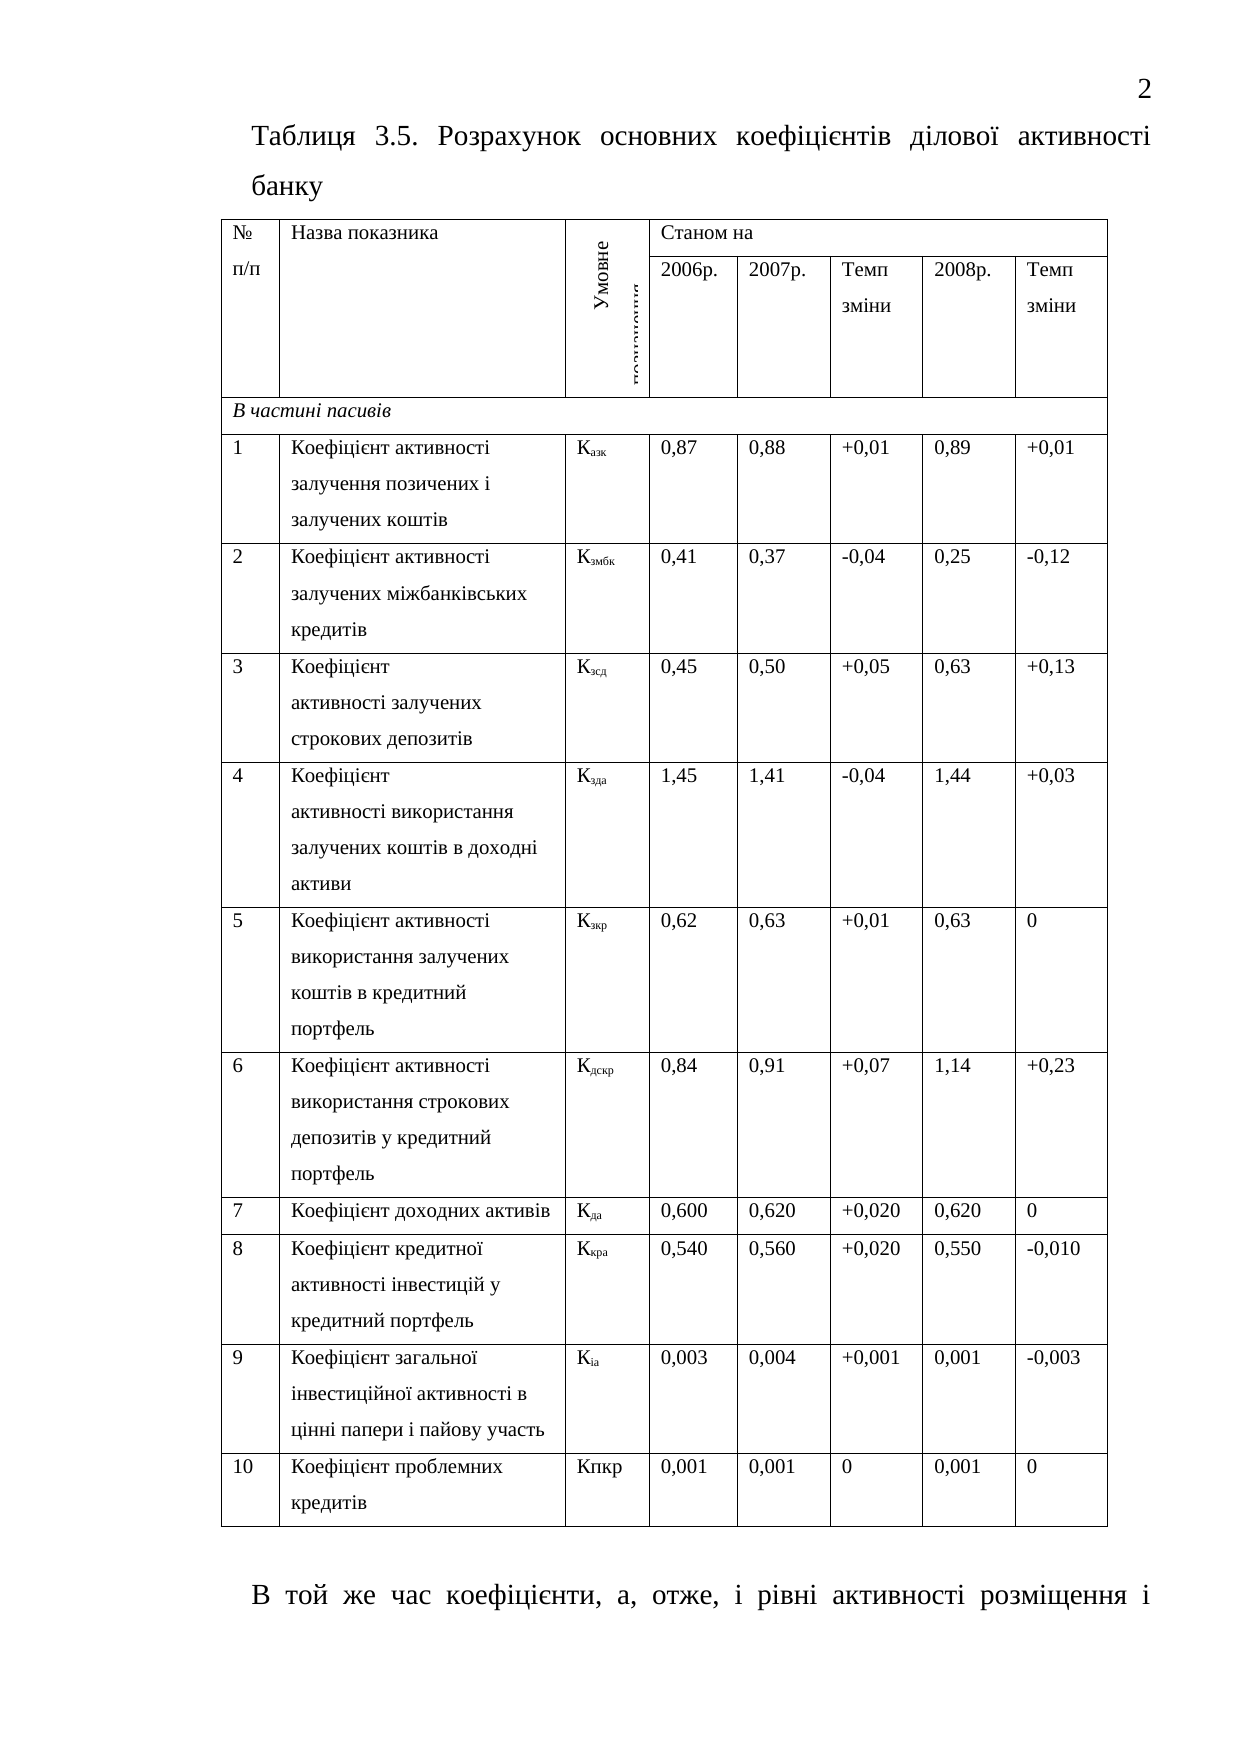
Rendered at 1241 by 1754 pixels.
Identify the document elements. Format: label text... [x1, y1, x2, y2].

table_cell Коефіцієнт проблемних кредитів [280, 1454, 565, 1526]
table_cell +0,03 [1016, 763, 1107, 907]
table_cell Кзкр [566, 908, 649, 1052]
table_cell 2 [222, 544, 279, 652]
table_cell +0,001 [831, 1345, 922, 1453]
table_cell 0,63 [923, 654, 1015, 762]
table_cell Коефіцієнт активності залучених строкових депозитів [280, 654, 565, 762]
table_cell 2008р. [923, 257, 1015, 397]
table_cell 2006р. [650, 257, 737, 397]
table_cell Темп зміни [1016, 257, 1107, 397]
table_cell 0,63 [923, 908, 1015, 1052]
table_cell 0 [1016, 1198, 1107, 1234]
table_cell 7 [222, 1198, 279, 1234]
table_cell 0,001 [923, 1345, 1015, 1453]
table_cell 1,41 [738, 763, 830, 907]
table_cell Коефіцієнт загальної інвестиційної активності в цінні папери і пайову участь [280, 1345, 565, 1453]
table_cell 8 [222, 1235, 279, 1343]
table_cell 0,91 [738, 1053, 830, 1197]
table_cell 0,87 [650, 435, 737, 543]
table_cell Коефіцієнт активності використання залучених коштів в доходні активи [280, 763, 565, 907]
table_cell 0,41 [650, 544, 737, 652]
table_cell 0,88 [738, 435, 830, 543]
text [177, 1577, 1152, 1611]
table_cell 0,600 [650, 1198, 737, 1234]
table_cell +0,01 [1016, 435, 1107, 543]
table_cell Темп зміни [831, 257, 922, 397]
table_cell +0,020 [831, 1198, 922, 1234]
table_cell Коефіцієнт кредитної активності інвестицій у кредитний портфель [280, 1235, 565, 1343]
table_header № п/п [222, 220, 279, 397]
table_cell +0,05 [831, 654, 922, 762]
table_cell 1,14 [923, 1053, 1015, 1197]
table_cell В частині пасивів [222, 398, 1107, 434]
table_cell 0 [1016, 1454, 1107, 1526]
table_cell 10 [222, 1454, 279, 1526]
table_cell 0,001 [650, 1454, 737, 1526]
table_cell 0,45 [650, 654, 737, 762]
table_cell Коефіцієнт активності залучених міжбанківських кредитів [280, 544, 565, 652]
table_header Станом на [650, 220, 1107, 256]
table_cell -0,04 [831, 763, 922, 907]
table_cell +0,01 [831, 908, 922, 1052]
table_cell 0,004 [738, 1345, 830, 1453]
table_cell Кіа [566, 1345, 649, 1453]
table_cell +0,07 [831, 1053, 922, 1197]
table_cell +0,23 [1016, 1053, 1107, 1197]
table_cell 1 [222, 435, 279, 543]
table_cell 0 [1016, 908, 1107, 1052]
table_cell 0,001 [923, 1454, 1015, 1526]
table_header Умовне позначення [566, 220, 649, 397]
table_cell 1,44 [923, 763, 1015, 907]
table_cell 0,001 [738, 1454, 830, 1526]
table_cell 0,63 [738, 908, 830, 1052]
table_cell Коефіцієнт активності залучення позичених і залучених коштів [280, 435, 565, 543]
table_cell -0,12 [1016, 544, 1107, 652]
table_cell -0,003 [1016, 1345, 1107, 1453]
table_cell 2007р. [738, 257, 830, 397]
table_cell 0,003 [650, 1345, 737, 1453]
table_cell Казк [566, 435, 649, 543]
table_cell Коефіцієнт активності використання строкових депозитів у кредитний портфель [280, 1053, 565, 1197]
table_cell 6 [222, 1053, 279, 1197]
table_cell 0,560 [738, 1235, 830, 1343]
table_cell 0,89 [923, 435, 1015, 543]
table_cell 9 [222, 1345, 279, 1453]
table_cell Кзмбк [566, 544, 649, 652]
table_cell Кдскр [566, 1053, 649, 1197]
table_cell Коефіцієнт доходних активів [280, 1198, 565, 1234]
table_cell -0,04 [831, 544, 922, 652]
table_cell 0 [831, 1454, 922, 1526]
table_cell +0,13 [1016, 654, 1107, 762]
table_cell 0,25 [923, 544, 1015, 652]
table_cell +0,01 [831, 435, 922, 543]
table_cell Кзда [566, 763, 649, 907]
table_cell 4 [222, 763, 279, 907]
table_cell Ккра [566, 1235, 649, 1343]
table_cell -0,010 [1016, 1235, 1107, 1343]
table_cell Кзсд [566, 654, 649, 762]
table_cell 0,50 [738, 654, 830, 762]
table_cell Коефіцієнт активності використання залучених коштів в кредитний портфель [280, 908, 565, 1052]
table_cell 0,620 [923, 1198, 1015, 1234]
table_header Назва показника [280, 220, 565, 397]
table_cell 5 [222, 908, 279, 1052]
table_cell 1,45 [650, 763, 737, 907]
table_cell Кпкр [566, 1454, 649, 1526]
table_cell Кда [566, 1198, 649, 1234]
table_cell 3 [222, 654, 279, 762]
table_cell 0,550 [923, 1235, 1015, 1343]
table_cell 0,84 [650, 1053, 737, 1197]
table_cell +0,020 [831, 1235, 922, 1343]
table_cell 0,62 [650, 908, 737, 1052]
table_cell 0,37 [738, 544, 830, 652]
table_cell 0,620 [738, 1198, 830, 1234]
text Таблиця 3.5. Розрахунок основних коефіцієнтів ділової активності банку [251, 118, 1152, 202]
table_cell 0,540 [650, 1235, 737, 1343]
